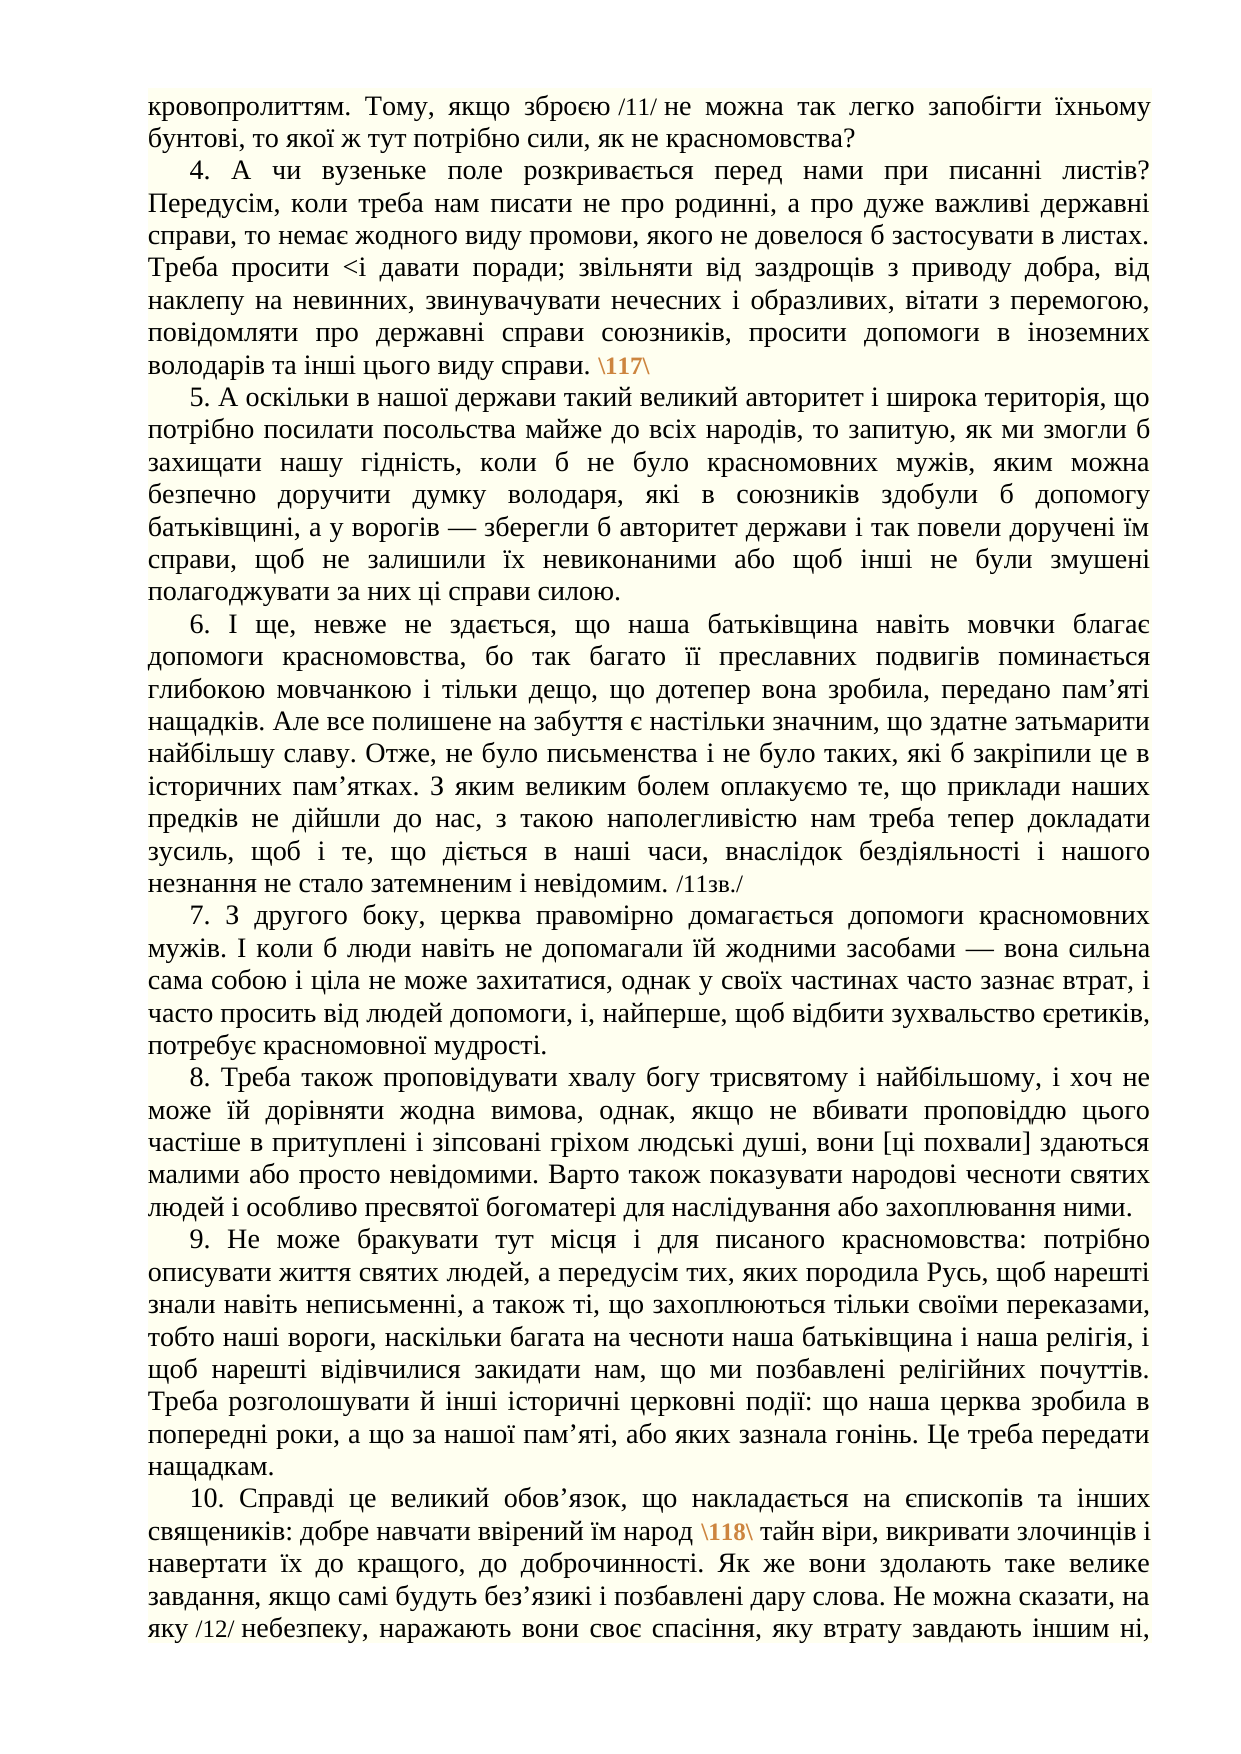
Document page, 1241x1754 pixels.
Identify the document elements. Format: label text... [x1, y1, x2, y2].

text 8. Треба також проповідувати хвалу богу трисвятому і найбільшому, і хоч не може їй дорівняти жодна вимова, однак, якщо не вбивати проповіддю цього частіше в притуплені і зіпсовані гріхом людські душі, вони [ці похвали] здаються малими або просто невідомими. Варто також показувати народові чесноти святих людей і особливо пресвятої богоматері для наслідування або захоплювання ними. [148, 1060, 1152, 1222]
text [148, 88, 1152, 153]
text 5. А оскільки в нашої держави такий великий авторитет і широка територія, що потрібно посилати посольства майже до всіх народів, то запитую, як ми змогли б захищати нашу гідність, коли б не було красномовних мужів, яким можна безпечно доручити думку володаря, які в союзників здобули б допомогу батьківщині, а у ворогів — зберегли б авторитет держави і так повели доручені їм справи, щоб не залишили їх невиконаними або щоб інші не були змушені полагоджувати за них ці справи силою. [148, 380, 1152, 607]
text 9. Не може бракувати тут місця і для писаного красномовства: потрібно описувати життя святих людей, а передусім тих, яких породила Русь, щоб нарешті знали навіть неписьменні, а також ті, що захоплюються тільки своїми переказами, тобто наші вороги, наскільки багата на чесноти наша батьківщина і наша релігія, і щоб нарешті відівчилися закидати нам, що ми позбавлені релігійних почуттів. Треба розголошувати й інші історичні церковні події: що наша церква зробила в попередні роки, а що за нашої пам’яті, або яких зазнала гонінь. Це треба передати нащадкам. [148, 1222, 1152, 1482]
text 4. А чи вузеньке поле розкривається перед нами при писанні листів? Передусім, коли треба нам писати не про родинні, а про дуже важливі державні справи, то немає жодного виду промови, якого не довелося б застосувати в листах. Треба просити <і давати поради; звільняти від заздрощів з приводу добра, від наклепу на невинних, звинувачувати нечесних і образливих, вітати з перемогою, повідомляти про державні справи союзників, просити допомоги в іноземних володарів та інші цього виду справи. \117\ [148, 153, 1152, 380]
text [148, 1482, 1152, 1643]
text 6. І ще, невже не здається, що наша батьківщина навіть мовчки благає допомоги красномовства, бо так багато її преславних подвигів поминається глибокою мовчанкою і тільки дещо, що дотепер вона зробила, передано пам’яті нащадків. Але все полишене на забуття є настільки значним, що здатне затьмарити найбільшу славу. Отже, не було письменства і не було таких, які б закріпили це в історичних пам’ятках. З яким великим болем оплакуємо те, що приклади наших предків не дійшли до нас, з такою наполегливістю нам треба тепер докладати зусиль, щоб і те, що діється в наші часи, внаслідок бездіяльності і нашого незнання не стало затемненим і невідомим. /11зв./ [148, 607, 1152, 898]
text 7. З другого боку, церква правомірно домагається допомоги красномовних мужів. І коли б люди навіть не допомагали їй жодними засобами — вона сильна сама собою і ціла не може захитатися, однак у своїх частинах часто зазнає втрат, і часто просить від людей допомоги, і, найперше, щоб відбити зухвальство єретиків, потребує красномовної мудрості. [148, 898, 1152, 1060]
